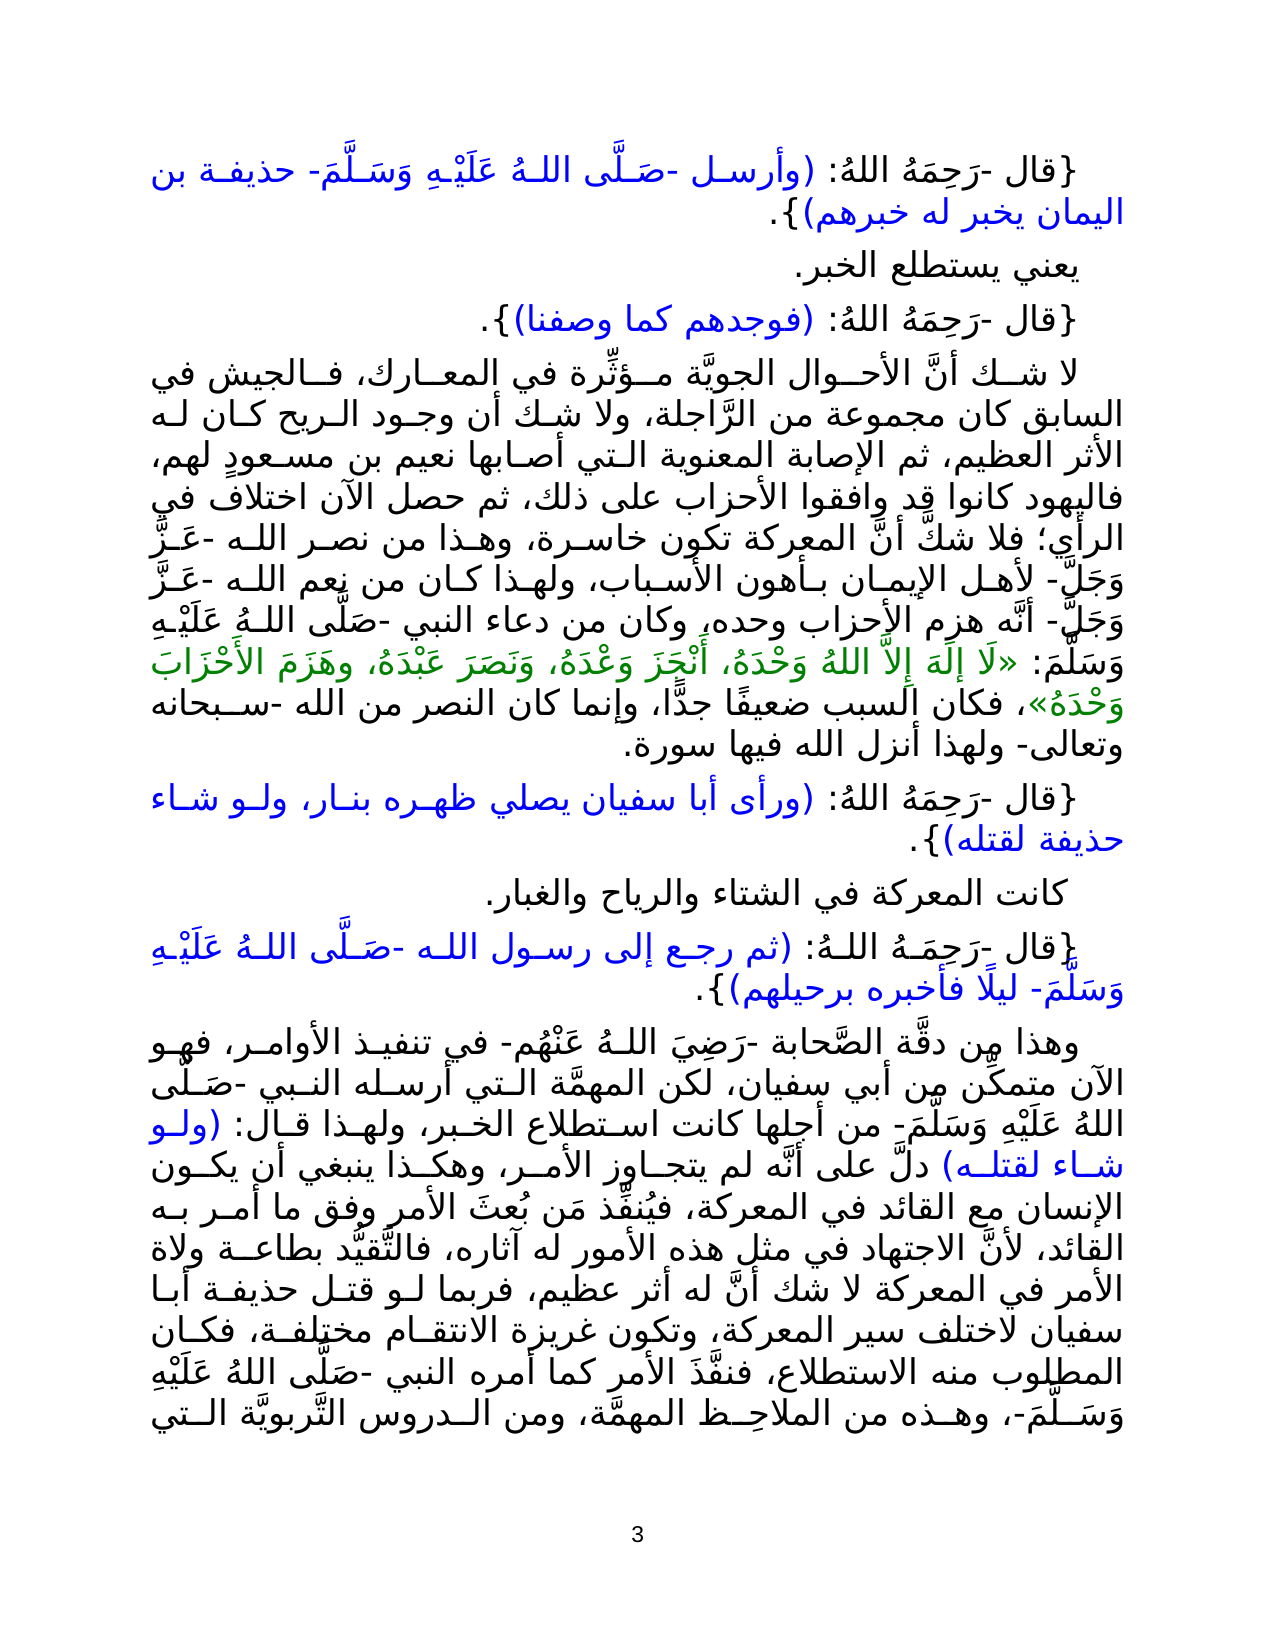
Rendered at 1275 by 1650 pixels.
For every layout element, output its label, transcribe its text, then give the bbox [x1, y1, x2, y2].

text {قال -رَحِمَهُ اللهُ: (ثم رجع إلى رسول الله -صَلَّى اللهُ عَلَيْهِ وَسَلَّمَ- ليلًا فأخبره برحيلهم)}. [150, 926, 1125, 1009]
text {قال -رَحِمَهُ اللهُ: (وأرسل -صَلَّى اللهُ عَلَيْهِ وَسَلَّمَ- حذيفة بن اليمان يخبر له خبرهم)}. [150, 150, 1125, 232]
text لا شك أنَّ الأحوال الجويَّة مؤثِّرة في المعارك، فالجيش في السابق كان مجموعة من الرَّاجلة، ولا شك أن وجود الريح كان له الأثر العظيم، ثم الإصابة المعنوية التي أصابها نعيم بن مسعودٍ لهم، فاليهود كانوا قد وافقوا الأحزاب على ذلك، ثم حصل الآن اختلاف في الرأي؛ فلا شكَّ أنَّ المعركة تكون خاسرة، وهذا من نصر الله -عَزَّ وَجَلَّ- لأهل الإيمان بأهون الأسباب، ولهذا كان من نعم الله -عَزَّ وَجَلَّ- أنَّه هزم الأحزاب وحده، وكان من دعاء النبي -صَلَّى اللهُ عَلَيْهِ وَسَلَّمَ: «لَا إلَهَ إِلاَّ اللهُ وَحْدَهُ، أَنْجَزَ وَعْدَهُ، وَنَصَرَ عَبْدَهُ، وهَزَمَ الأَحْزَابَ وَحْدَهُ»، فكان السبب ضعيفًا جدًّا، وإنما كان النصر من الله -سبحانه وتعالى- ولهذا أنزل الله فيها سورة. [150, 352, 1125, 765]
text كانت المعركة في الشتاء والرياح والغبار. [150, 872, 1125, 914]
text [150, 1021, 1125, 1434]
text {قال -رَحِمَهُ اللهُ: (فوجدهم كما وصفنا)}. [150, 299, 1125, 340]
text {قال -رَحِمَهُ اللهُ: (ورأى أبا سفيان يصلي ظهره بنار، ولو شاء حذيفة لقتله)}. [150, 777, 1125, 860]
text يعني يستطلع الخبر. [150, 245, 1125, 286]
